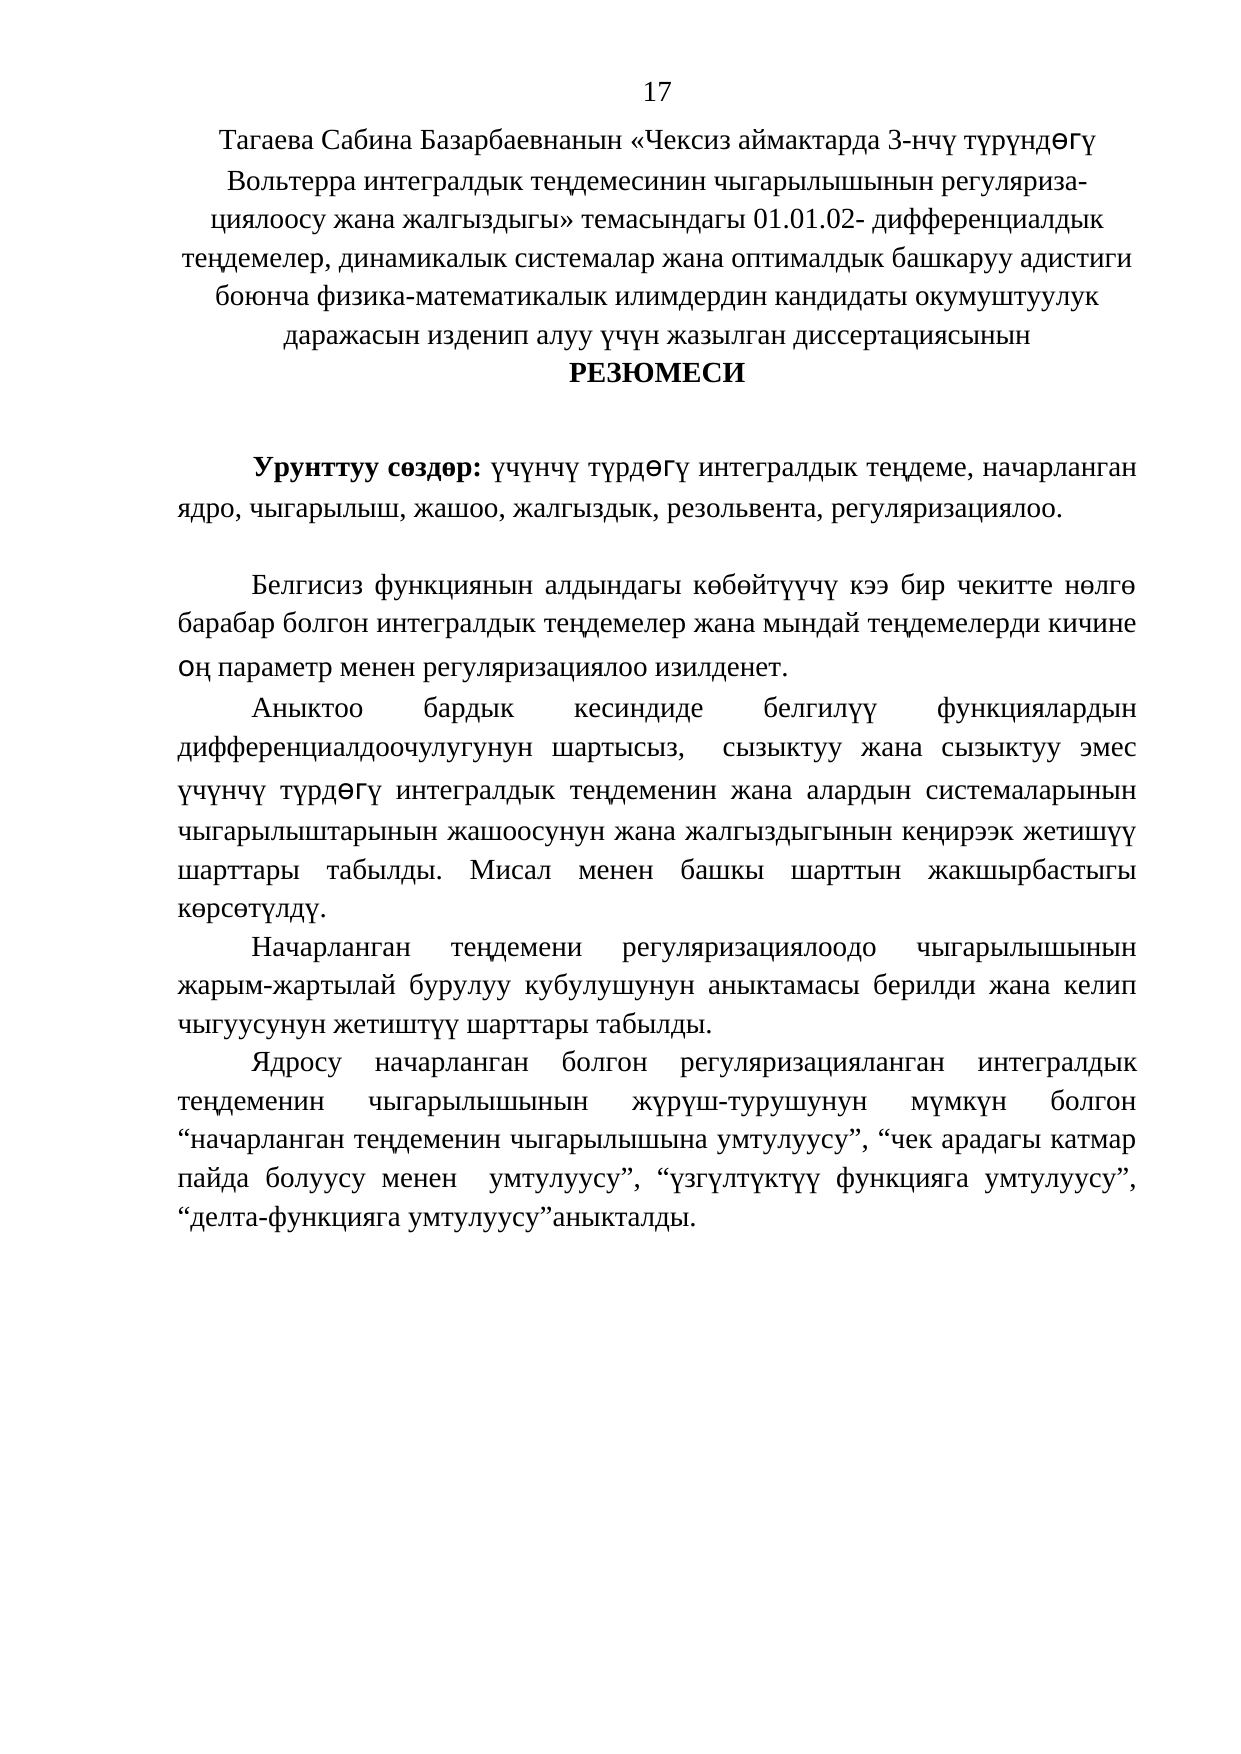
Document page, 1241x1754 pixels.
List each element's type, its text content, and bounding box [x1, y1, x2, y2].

text Ядросу начарланган болгон регуляризацияланган интегралдык теңдеменин чыгарылышынын жүрүш-турушунун мүмкүн болгон “начарланган теңдеменин чыгарылышына умтулуусу”, “чек арадагы катмар пайда болуусу менен умтулуусу”, “үзгүлтүктүү функцияга умтулуусу”, “делта-функцияга умтулуусу”аныкталды. [177, 1044, 1137, 1232]
text Белгисиз функциянын алдындагы көбөйтүүчү кээ бир чекитте нөлгө барабар болгон интегралдык теңдемелер жана мындай теңдемелерди кичине оң параметр менен регуляризациялоо изилденет. [177, 567, 1137, 684]
text РЕЗЮМЕСИ [177, 356, 1137, 389]
text Аныктоо бардык кесиндиде белгилүү функциялардын дифференциалдоочулугунун шартысыз, сызыктуу жана сызыктуу эмес үчүнчү түрдөгү интегралдык теңдеменин жана алардын системаларынын чыгарылыштарынын жашоосунун жана жалгыздыгынын кеңирээк жетишүү шарттары табылды. Мисал менен башкы шарттын жакшырбастыгы көрсөтүлдү. [177, 691, 1137, 924]
text Тагаева Сабина Базарбаевнанын «Чексиз аймактарда 3-нчү түрүндөгү Вольтерра интегралдык теңдемесинин чыгарылышынын регуляриза-циялоосу жана жалгыздыгы» темасындагы 01.01.02- дифференциалдык теңдемелер, динамикалык системалар жана оптималдык башкаруу адистиги боюнча физика-математикалык илимдердин кандидаты окумуштуулук даражасын изденип алуу үчүн жазылган диссертациясынын [177, 118, 1137, 351]
text Урунттуу сөздөр: үчүнчү түрдөгү интегралдык теңдеме, начарланган ядро, чыгарылыш, жашоо, жалгыздык, резольвента, регуляризациялоо. [177, 445, 1137, 523]
text Начарланган теңдемени регуляризациялоодо чыгарылышынын жарым-жартылай бурулуу кубулушунун аныктамасы берилди жана келип чыгуусунун жетиштүү шарттары табылды. [177, 929, 1137, 1039]
